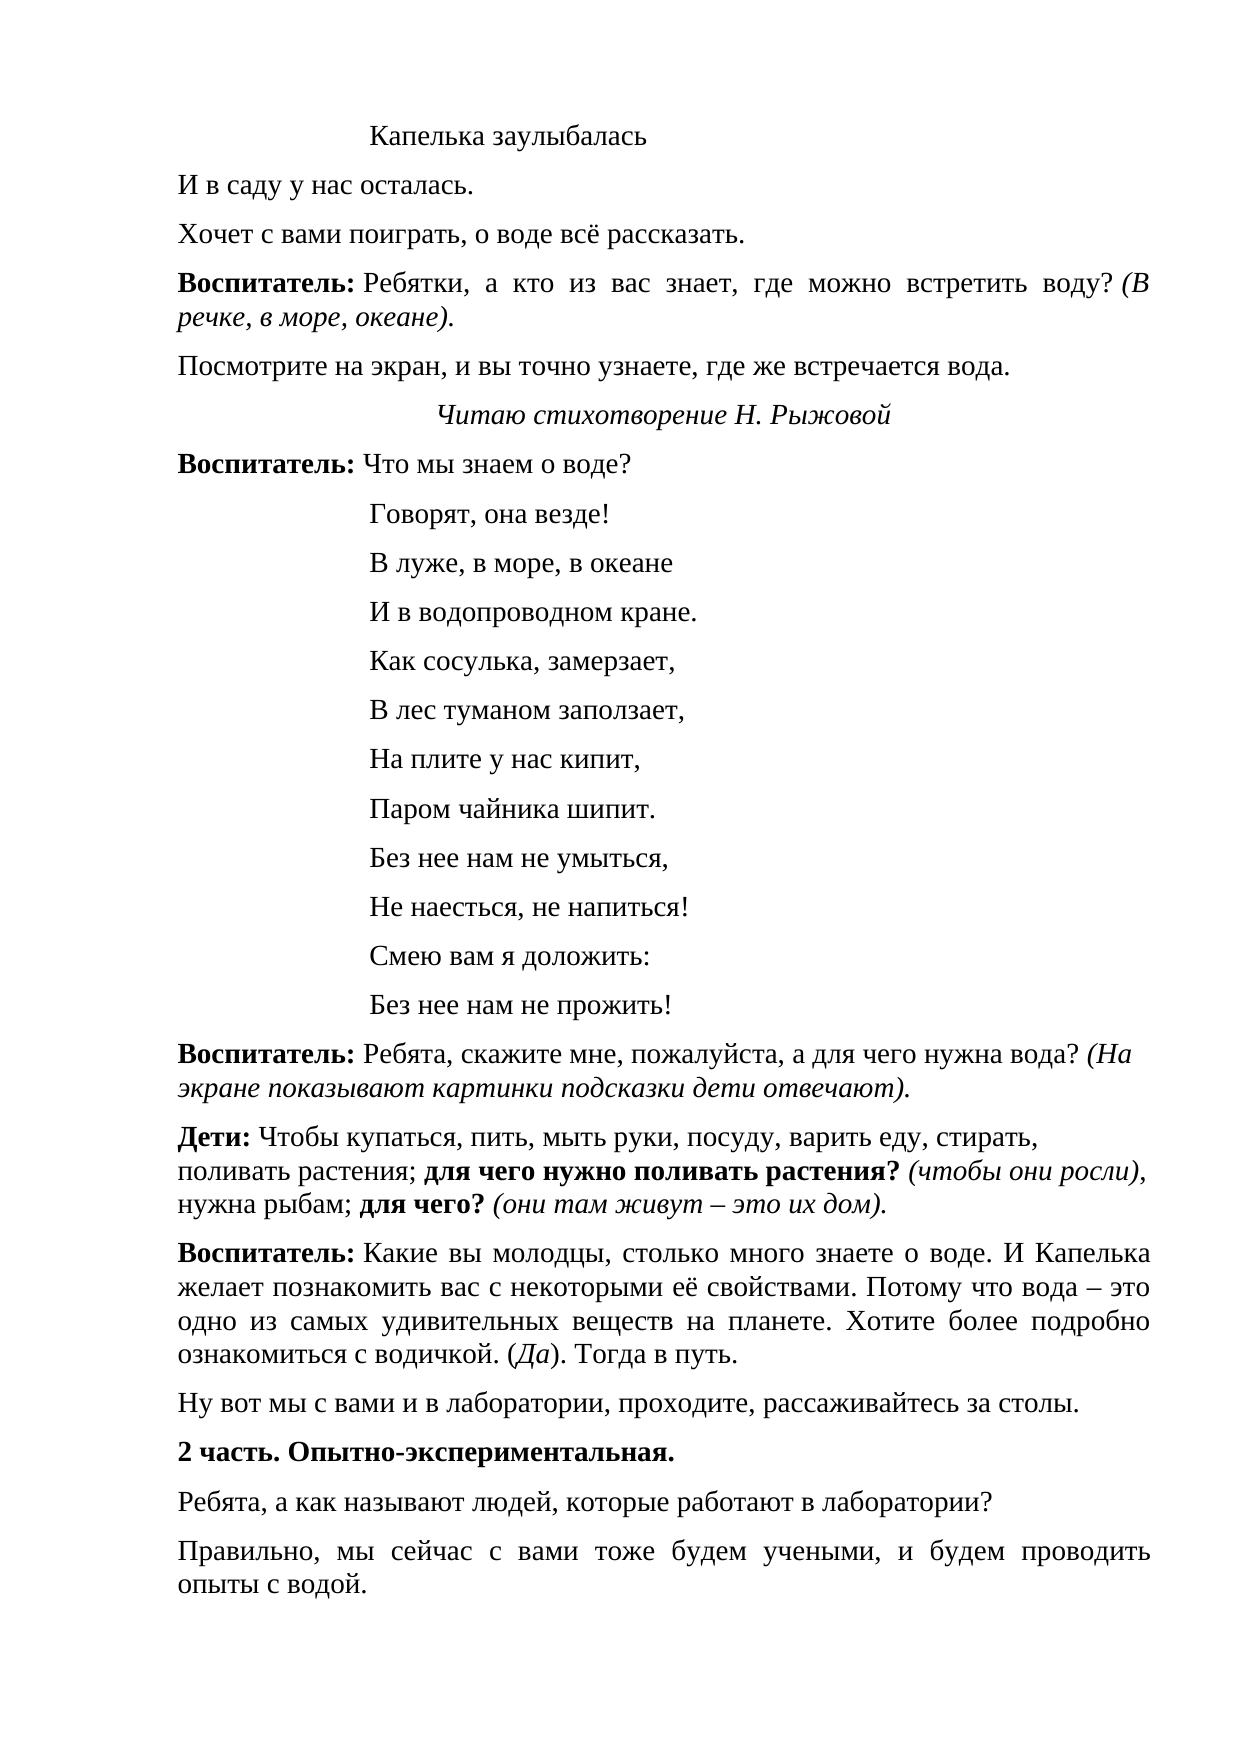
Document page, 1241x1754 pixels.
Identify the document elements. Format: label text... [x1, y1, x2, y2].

text Воспитатель: Ребята, скажите мне, пожалуйста, а для чего нужна вода? (На экране показывают картинки подсказки дети отвечают). [177, 1037, 1152, 1104]
text Посмотрите на экран, и вы точно узнаете, где же встречается вода. [177, 348, 1152, 382]
text Смею вам я доложить: [369, 938, 1152, 972]
text Читаю стихотворение Н. Рыжовой [177, 397, 1152, 431]
text Воспитатель: Какие вы молодцы, столько много знаете о воде. И Капелька желает познакомить вас с некоторыми её свойствами. Потому что вода – это одно из самых удивительных веществ на планете. Хотите более подробно ознакомиться с водичкой. (Да). Тогда в путь. [177, 1236, 1152, 1370]
text Ребята, а как называют людей, которые работают в лаборатории? [177, 1484, 1152, 1517]
text Воспитатель: Ребятки, а кто из вас знает, где можно встретить воду? (В речке, в море, океане). [177, 266, 1152, 333]
text Правильно, мы сейчас с вами тоже будем учеными, и будем проводить опыты с водой. [177, 1533, 1152, 1600]
text И в саду у нас осталась. [177, 167, 1152, 201]
text Не наесться, не напиться! [369, 889, 1152, 923]
text Как сосулька, замерзает, [369, 643, 1152, 677]
text 2 часть. Опытно-экспериментальная. [177, 1434, 1152, 1468]
text В луже, в море, в океане [369, 545, 1152, 578]
text Говорят, она везде! [369, 496, 1152, 529]
text Дети: Чтобы купаться, пить, мыть руки, посуду, варить еду, стирать, поливать растения; для чего нужно поливать растения? (чтобы они росли), нужна рыбам; для чего? (они там живут – это их дом). [177, 1119, 1152, 1220]
text Без нее нам не прожить! [369, 987, 1152, 1021]
text Паром чайника шипит. [369, 791, 1152, 824]
text Воспитатель: Что мы знаем о воде? [177, 447, 1152, 480]
text Капелька заулыбалась [369, 118, 1152, 152]
text На плите у нас кипит, [369, 742, 1152, 775]
text Ну вот мы с вами и в лаборатории, проходите, рассаживайтесь за столы. [177, 1385, 1152, 1419]
text Без нее нам не умыться, [369, 840, 1152, 873]
text И в водопроводном кране. [369, 594, 1152, 628]
text В лес туманом заползает, [369, 692, 1152, 726]
text Хочет с вами поиграть, о воде всё рассказать. [177, 216, 1152, 250]
